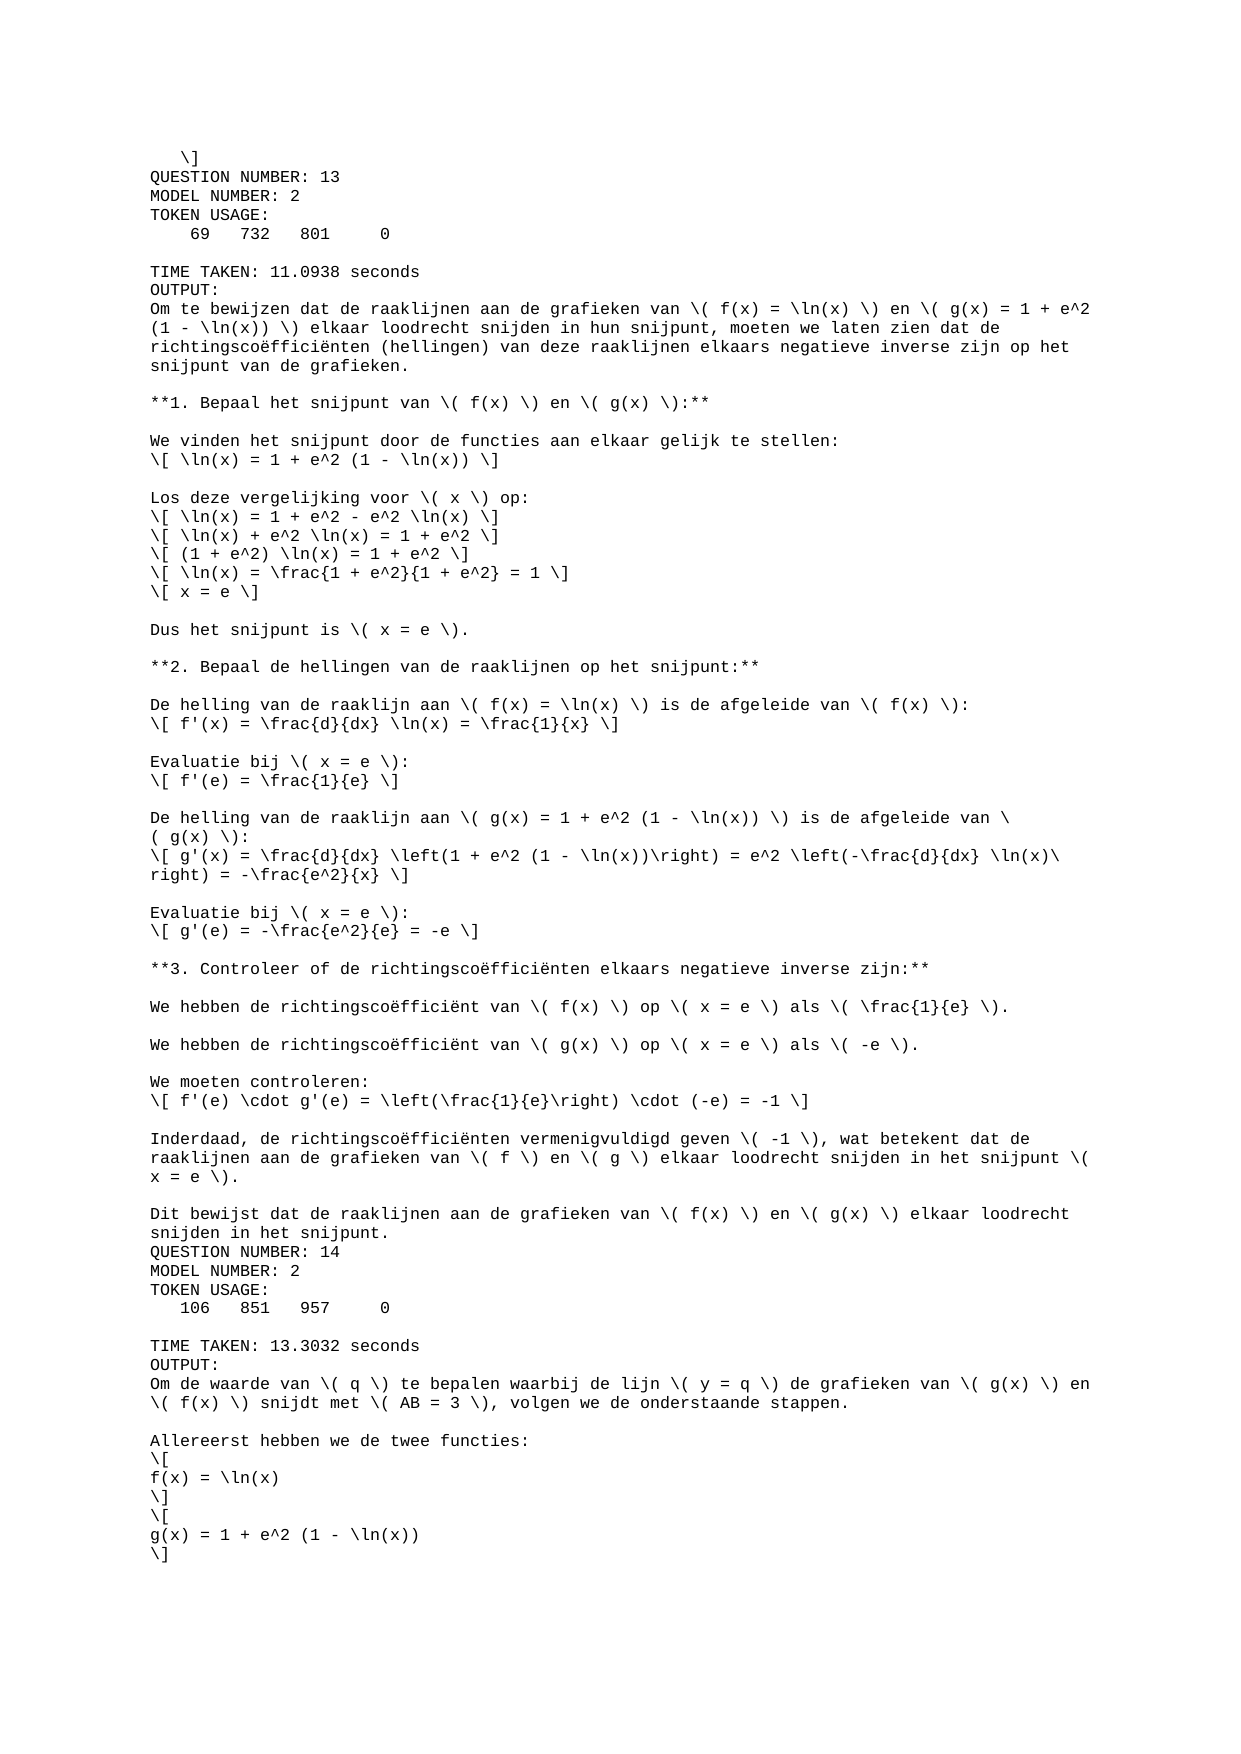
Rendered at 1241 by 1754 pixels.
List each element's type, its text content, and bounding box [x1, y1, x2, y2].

text We hebben de richtingscoëfficiënt van \( f(x) \) op \( x = e \) als \( \frac{1}{e} \). [150, 998, 1090, 1017]
text Allereerst hebben we de twee functies: [150, 1432, 1090, 1451]
text OUTPUT: [150, 1357, 1090, 1376]
text Los deze vergelijking voor \( x \) op: [150, 489, 1090, 508]
text **3. Controleer of de richtingscoëfficiënten elkaars negatieve inverse zijn:** [150, 961, 1090, 979]
text \[ \ln(x) = \frac{1 + e^2}{1 + e^2} = 1 \] [150, 565, 1090, 584]
text De helling van de raaklijn aan \( g(x) = 1 + e^2 (1 - \ln(x)) \) is de afgeleide van \( g(x) \): [150, 810, 1090, 848]
text MODEL NUMBER: 2 [150, 188, 1090, 207]
text \[ f'(x) = \frac{d}{dx} \ln(x) = \frac{1}{x} \] [150, 716, 1090, 734]
text \[ \ln(x) + e^2 \ln(x) = 1 + e^2 \] [150, 527, 1090, 546]
text **2. Bepaal de hellingen van de raaklijnen op het snijpunt:** [150, 659, 1090, 678]
text \[ f'(e) = \frac{1}{e} \] [150, 772, 1090, 791]
text We hebben de richtingscoëfficiënt van \( g(x) \) op \( x = e \) als \( -e \). [150, 1036, 1090, 1055]
text TIME TAKEN: 13.3032 seconds [150, 1338, 1090, 1357]
text **1. Bepaal het snijpunt van \( f(x) \) en \( g(x) \):** [150, 395, 1090, 414]
text QUESTION NUMBER: 14 [150, 1243, 1090, 1262]
text TOKEN USAGE: [150, 207, 1090, 225]
text \[ g'(e) = -\frac{e^2}{e} = -e \] [150, 923, 1090, 942]
text De helling van de raaklijn aan \( f(x) = \ln(x) \) is de afgeleide van \( f(x) \): [150, 697, 1090, 716]
text \[ f'(e) \cdot g'(e) = \left(\frac{1}{e}\right) \cdot (-e) = -1 \] [150, 1093, 1090, 1112]
text Dus het snijpunt is \( x = e \). [150, 621, 1090, 640]
text \[ [150, 1507, 1090, 1526]
text QUESTION NUMBER: 13 [150, 169, 1090, 188]
text \[ \ln(x) = 1 + e^2 (1 - \ln(x)) \] [150, 452, 1090, 471]
text \[ \ln(x) = 1 + e^2 - e^2 \ln(x) \] [150, 508, 1090, 527]
text OUTPUT: [150, 282, 1090, 301]
text \[ x = e \] [150, 584, 1090, 602]
text g(x) = 1 + e^2 (1 - \ln(x)) [150, 1526, 1090, 1545]
text We vinden het snijpunt door de functies aan elkaar gelijk te stellen: [150, 433, 1090, 452]
text \[ g'(x) = \frac{d}{dx} \left(1 + e^2 (1 - \ln(x))\right) = e^2 \left(-\frac{d}{dx} \ln(x)\right) = -\frac{e^2}{x} \] [150, 848, 1090, 885]
text TIME TAKEN: 11.0938 seconds [150, 263, 1090, 282]
text \[ [150, 1451, 1090, 1470]
text f(x) = \ln(x) [150, 1470, 1090, 1489]
text \[ (1 + e^2) \ln(x) = 1 + e^2 \] [150, 546, 1090, 565]
text 69 732 801 0 [150, 225, 1090, 244]
text \] [150, 150, 1090, 169]
text \] [150, 1489, 1090, 1507]
text Evaluatie bij \( x = e \): [150, 753, 1090, 772]
text 106 851 957 0 [150, 1300, 1090, 1319]
text MODEL NUMBER: 2 [150, 1262, 1090, 1281]
text TOKEN USAGE: [150, 1281, 1090, 1300]
text We moeten controleren: [150, 1074, 1090, 1093]
text Om te bewijzen dat de raaklijnen aan de grafieken van \( f(x) = \ln(x) \) en \( g(x) = 1 + e^2 (1 - \ln(x)) \) elkaar loodrecht snijden in hun snijpunt, moeten we laten zien dat de richtingscoëfficiënten (hellingen) van deze raaklijnen elkaars negatieve inverse zijn op het snijpunt van de grafieken. [150, 301, 1090, 376]
text Dit bewijst dat de raaklijnen aan de grafieken van \( f(x) \) en \( g(x) \) elkaar loodrecht snijden in het snijpunt. [150, 1206, 1090, 1243]
text \] [150, 1545, 1090, 1564]
text Evaluatie bij \( x = e \): [150, 904, 1090, 923]
text Om de waarde van \( q \) te bepalen waarbij de lijn \( y = q \) de grafieken van \( g(x) \) en \( f(x) \) snijdt met \( AB = 3 \), volgen we de onderstaande stappen. [150, 1376, 1090, 1413]
text Inderdaad, de richtingscoëfficiënten vermenigvuldigd geven \( -1 \), wat betekent dat de raaklijnen aan de grafieken van \( f \) en \( g \) elkaar loodrecht snijden in het snijpunt \( x = e \). [150, 1130, 1090, 1187]
